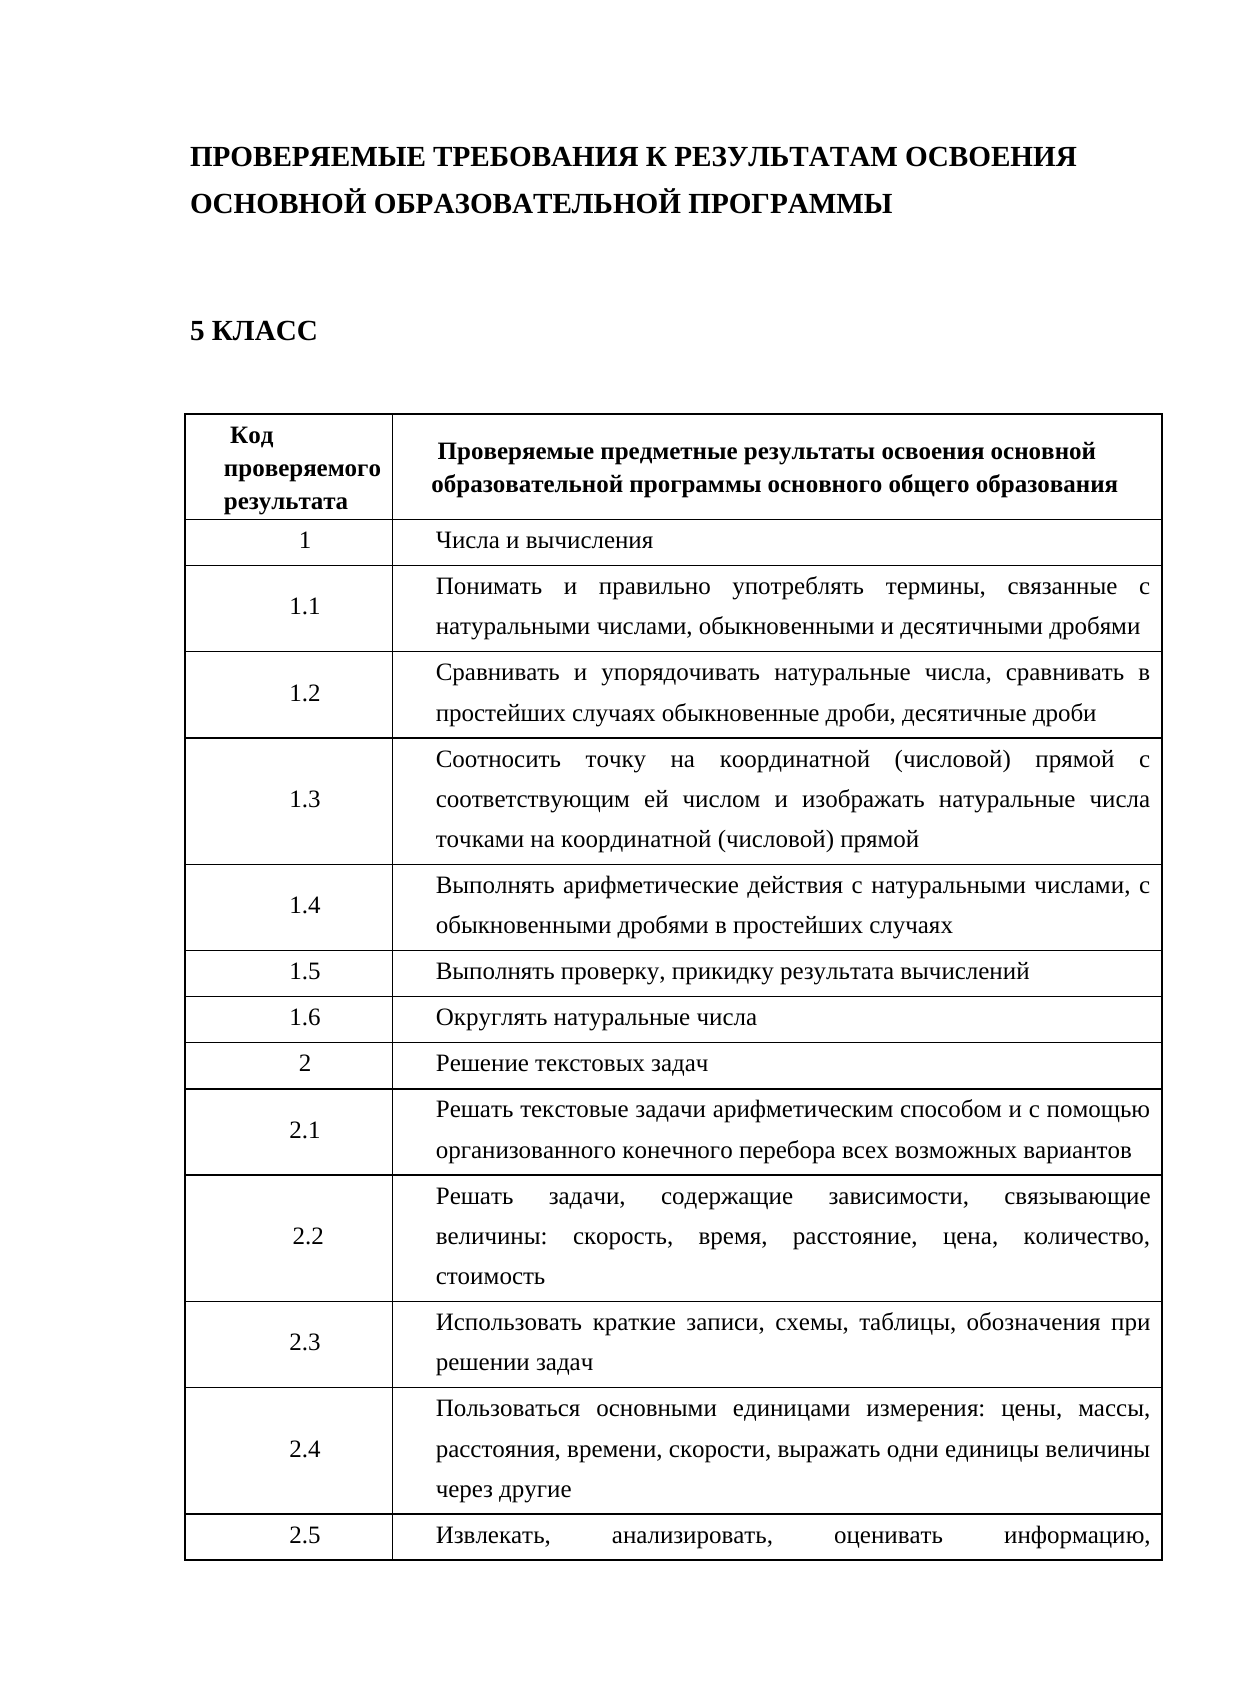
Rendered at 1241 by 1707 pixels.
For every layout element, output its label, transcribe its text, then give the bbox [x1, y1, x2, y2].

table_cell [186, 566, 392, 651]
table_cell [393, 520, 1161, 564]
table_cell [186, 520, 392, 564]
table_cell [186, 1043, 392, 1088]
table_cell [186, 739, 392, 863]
text ПРОВЕРЯЕМЫЕ ТРЕБОВАНИЯ К РЕЗУЛЬТАТАМ ОСВОЕНИЯ ОСНОВНОЙ ОБРАЗОВАТЕЛЬНОЙ ПРОГРАММЫ [190, 139, 1152, 219]
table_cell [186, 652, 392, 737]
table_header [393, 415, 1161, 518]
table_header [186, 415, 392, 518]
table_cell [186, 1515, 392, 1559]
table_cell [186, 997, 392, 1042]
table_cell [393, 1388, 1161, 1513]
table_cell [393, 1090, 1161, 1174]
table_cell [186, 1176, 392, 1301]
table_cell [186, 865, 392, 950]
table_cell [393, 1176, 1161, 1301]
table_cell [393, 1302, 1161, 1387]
text 5 КЛАСС [190, 313, 1152, 347]
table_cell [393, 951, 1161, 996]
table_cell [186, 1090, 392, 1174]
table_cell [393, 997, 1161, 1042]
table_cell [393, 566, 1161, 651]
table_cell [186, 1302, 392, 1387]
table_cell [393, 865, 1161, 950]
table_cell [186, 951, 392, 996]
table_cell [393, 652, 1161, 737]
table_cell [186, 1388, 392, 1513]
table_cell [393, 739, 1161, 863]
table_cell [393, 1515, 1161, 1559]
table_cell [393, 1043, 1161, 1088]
